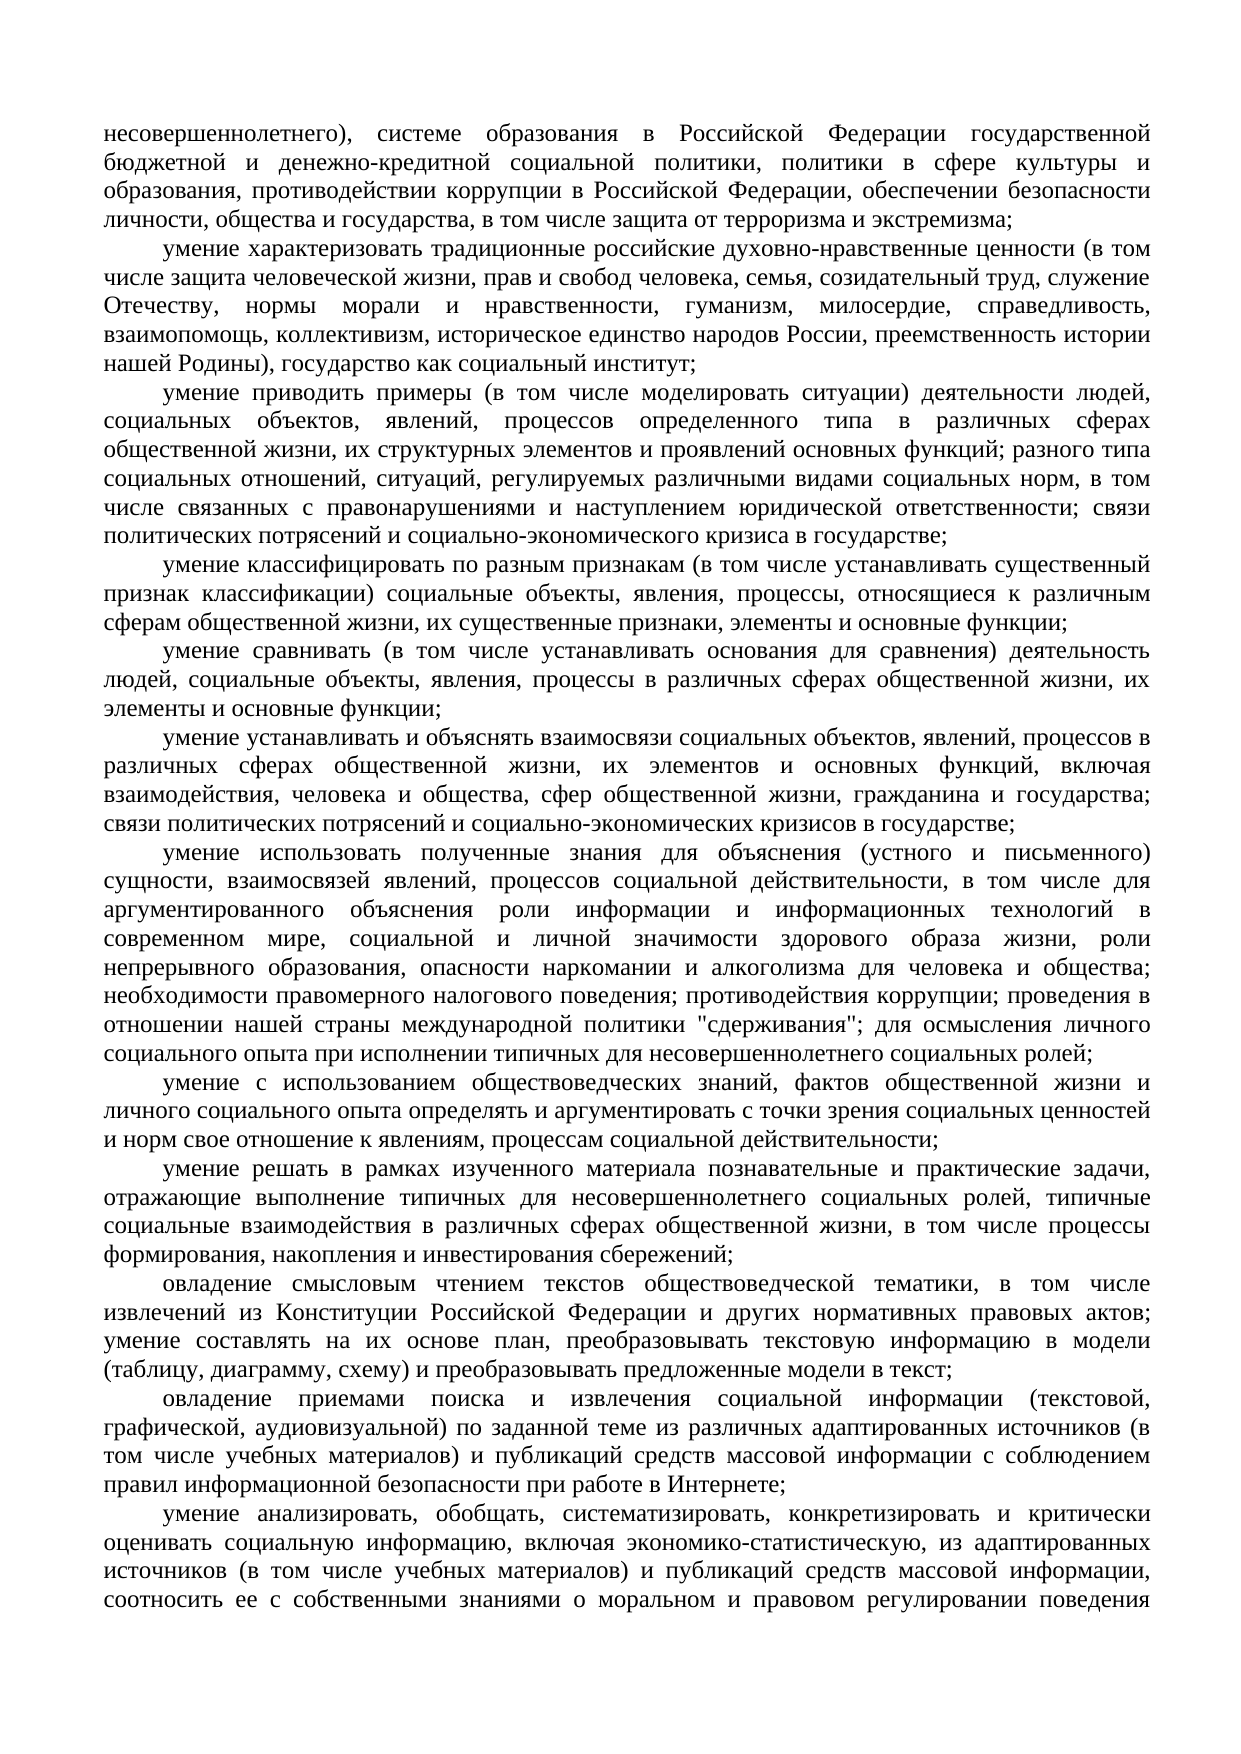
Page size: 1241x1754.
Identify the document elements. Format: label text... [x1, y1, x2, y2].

text умение сравнивать (в том числе устанавливать основания для сравнения) деятельность людей, социальные объекты, явления, процессы в различных сферах общественной жизни, их элементы и основные функции; [103, 636, 1152, 722]
text умение использовать полученные знания для объяснения (устного и письменного) сущности, взаимосвязей явлений, процессов социальной действительности, в том числе для аргументированного объяснения роли информации и информационных технологий в современном мире, социальной и личной значимости здорового образа жизни, роли непрерывного образования, опасности наркомании и алкоголизма для человека и общества; необходимости правомерного налогового поведения; противодействия коррупции; проведения в отношении нашей страны международной политики "сдерживания"; для осмысления личного социального опыта при исполнении типичных для несовершеннолетнего социальных ролей; [103, 837, 1152, 1067]
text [103, 118, 1152, 233]
text умение устанавливать и объяснять взаимосвязи социальных объектов, явлений, процессов в различных сферах общественной жизни, их элементов и основных функций, включая взаимодействия, человека и общества, сфер общественной жизни, гражданина и государства; связи политических потрясений и социально-экономических кризисов в государстве; [103, 722, 1152, 837]
text овладение смысловым чтением текстов обществоведческой тематики, в том числе извлечений из Конституции Российской Федерации и других нормативных правовых актов; умение составлять на их основе план, преобразовывать текстовую информацию в модели (таблицу, диаграмму, схему) и преобразовывать предложенные модели в текст; [103, 1268, 1152, 1383]
text овладение приемами поиска и извлечения социальной информации (текстовой, графической, аудиовизуальной) по заданной теме из различных адаптированных источников (в том числе учебных материалов) и публикаций средств массовой информации с соблюдением правил информационной безопасности при работе в Интернете; [103, 1383, 1152, 1498]
text умение решать в рамках изученного материала познавательные и практические задачи, отражающие выполнение типичных для несовершеннолетнего социальных ролей, типичные социальные взаимодействия в различных сферах общественной жизни, в том числе процессы формирования, накопления и инвестирования сбережений; [103, 1153, 1152, 1268]
text умение характеризовать традиционные российские духовно-нравственные ценности (в том числе защита человеческой жизни, прав и свобод человека, семья, созидательный труд, служение Отечеству, нормы морали и нравственности, гуманизм, милосердие, справедливость, взаимопомощь, коллективизм, историческое единство народов России, преемственность истории нашей Родины), государство как социальный институт; [103, 233, 1152, 377]
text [103, 1498, 1152, 1613]
text умение классифицировать по разным признакам (в том числе устанавливать существенный признак классификации) социальные объекты, явления, процессы, относящиеся к различным сферам общественной жизни, их существенные признаки, элементы и основные функции; [103, 549, 1152, 636]
text умение с использованием обществоведческих знаний, фактов общественной жизни и личного социального опыта определять и аргументировать с точки зрения социальных ценностей и норм свое отношение к явлениям, процессам социальной действительности; [103, 1067, 1152, 1153]
text умение приводить примеры (в том числе моделировать ситуации) деятельности людей, социальных объектов, явлений, процессов определенного типа в различных сферах общественной жизни, их структурных элементов и проявлений основных функций; разного типа социальных отношений, ситуаций, регулируемых различными видами социальных норм, в том числе связанных с правонарушениями и наступлением юридической ответственности; связи политических потрясений и социально-экономического кризиса в государстве; [103, 377, 1152, 549]
